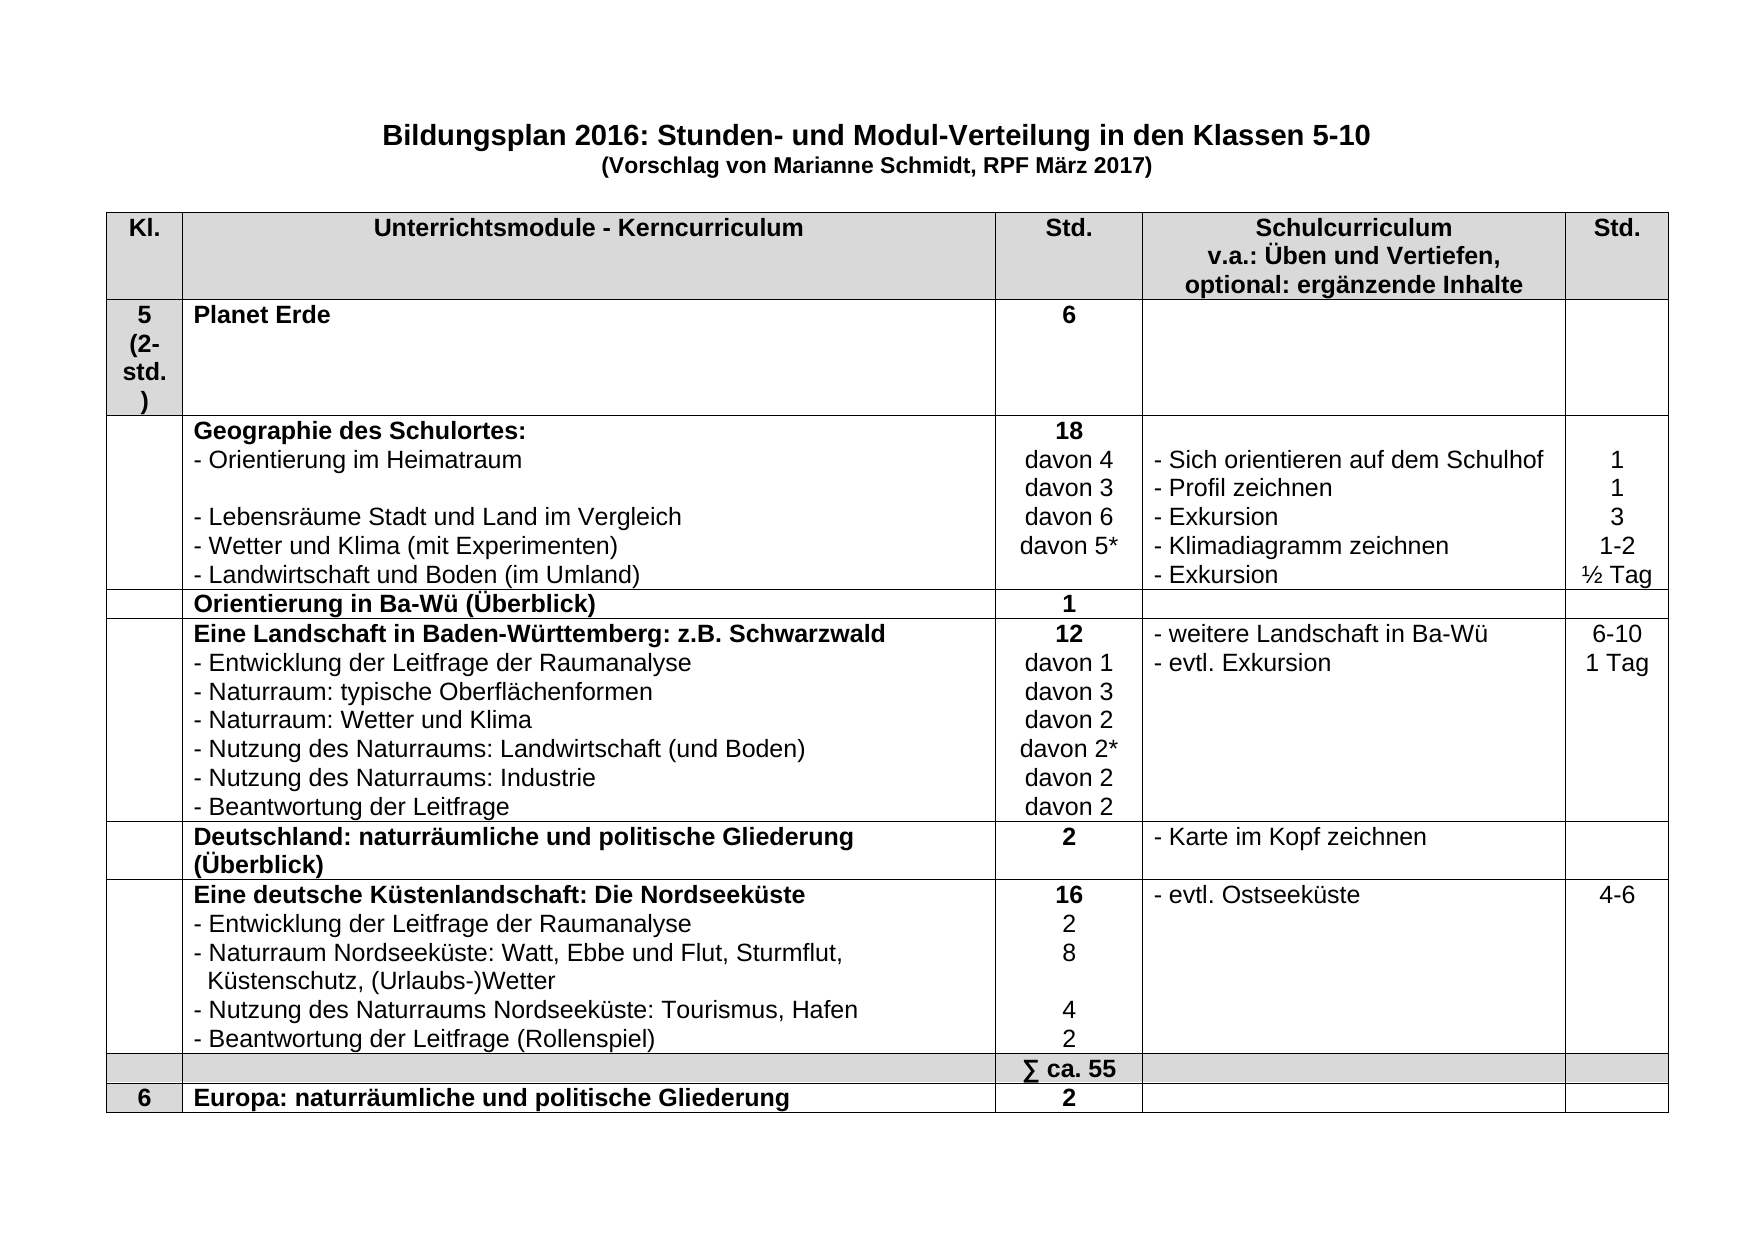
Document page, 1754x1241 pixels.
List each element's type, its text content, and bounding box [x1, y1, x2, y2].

table_cell 6-10 1 Tag [1566, 619, 1668, 821]
table_cell [1143, 1054, 1565, 1082]
table_cell 18 davon 4 davon 3 davon 6 davon 5* [996, 416, 1142, 588]
table_cell Geographie des Schulortes: - Orientierung im Heimatraum - Lebensräume Stadt und Land im Vergleich - Wetter und Klima (mit Experimenten) - Landwirtschaft und Boden (im Umland) [183, 416, 995, 588]
text (Vorschlag von Marianne Schmidt, RPF März 2017) [118, 152, 1636, 178]
table_header Std. [996, 213, 1142, 299]
text Bildungsplan 2016: Stunden- und Modul-Verteilung in den Klassen 5-10 [118, 118, 1636, 152]
table_cell Deutschland: naturräumliche und politische Gliederung (Überblick) [183, 822, 995, 879]
table_cell 6 [996, 300, 1142, 415]
table_header Schulcurriculum v.a.: Üben und Vertiefen, optional: ergänzende Inhalte [1143, 213, 1565, 299]
table_cell 16 2 8 4 2 [996, 880, 1142, 1053]
table_cell [107, 590, 182, 618]
table_cell 1 [996, 590, 1142, 618]
table_cell 2 [996, 1084, 1142, 1112]
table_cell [183, 1084, 995, 1112]
table_cell 2 [996, 822, 1142, 879]
table_cell - weitere Landschaft in Ba-Wü - evtl. Exkursion [1143, 619, 1565, 821]
table_cell 5 (2-std.) [107, 300, 182, 415]
table_header Kl. [107, 213, 182, 299]
table_cell 12 davon 1 davon 3 davon 2 davon 2* davon 2 davon 2 [996, 619, 1142, 821]
table_cell - evtl. Ostseeküste [1143, 880, 1565, 1053]
table_cell 6 (1-std.) [107, 1084, 182, 1112]
table_cell ∑ ca. 55 [996, 1054, 1142, 1082]
table_cell [1566, 1054, 1668, 1082]
table_cell Eine Landschaft in Baden-Württemberg: z.B. Schwarzwald - Entwicklung der Leitfrage der Raumanalyse - Naturraum: typische Oberflächenformen - Naturraum: Wetter und Klima - Nutzung des Naturraums: Landwirtschaft (und Boden) - Nutzung des Naturraums: Industrie - Beantwortung der Leitfrage [183, 619, 995, 821]
table_cell [1143, 300, 1565, 415]
table_cell [183, 1054, 995, 1082]
table_cell 1 1 3 1-2 ½ Tag [1566, 416, 1668, 588]
table_cell Orientierung in Ba-Wü (Überblick) [183, 590, 995, 618]
table_cell [1566, 300, 1668, 415]
table_cell [1143, 1084, 1565, 1112]
table_cell [1566, 590, 1668, 618]
table_cell Planet Erde [183, 300, 995, 415]
table_cell - Sich orientieren auf dem Schulhof - Profil zeichnen - Exkursion - Klimadiagramm zeichnen - Exkursion [1143, 416, 1565, 588]
table_cell [1143, 590, 1565, 618]
table_cell 4-6 [1566, 880, 1668, 1053]
table_cell [107, 880, 182, 1053]
table_cell [107, 1054, 182, 1082]
table_cell [1566, 1084, 1668, 1112]
table_header Std. [1566, 213, 1668, 299]
table_cell [107, 822, 182, 879]
table_cell [1566, 822, 1668, 879]
table_cell [107, 619, 182, 821]
table_header Unterrichtsmodule - Kerncurriculum [183, 213, 995, 299]
table_cell [107, 416, 182, 588]
table_cell Eine deutsche Küstenlandschaft: Die Nordseeküste - Entwicklung der Leitfrage der Raumanalyse - Naturraum Nordseeküste: Watt, Ebbe und Flut, Sturmflut, Küstenschutz, (Urlaubs-)Wetter - Nutzung des Naturraums Nordseeküste: Tourismus, Hafen - Beantwortung der Leitfrage (Rollenspiel) [183, 880, 995, 1053]
table_cell - Karte im Kopf zeichnen [1143, 822, 1565, 879]
